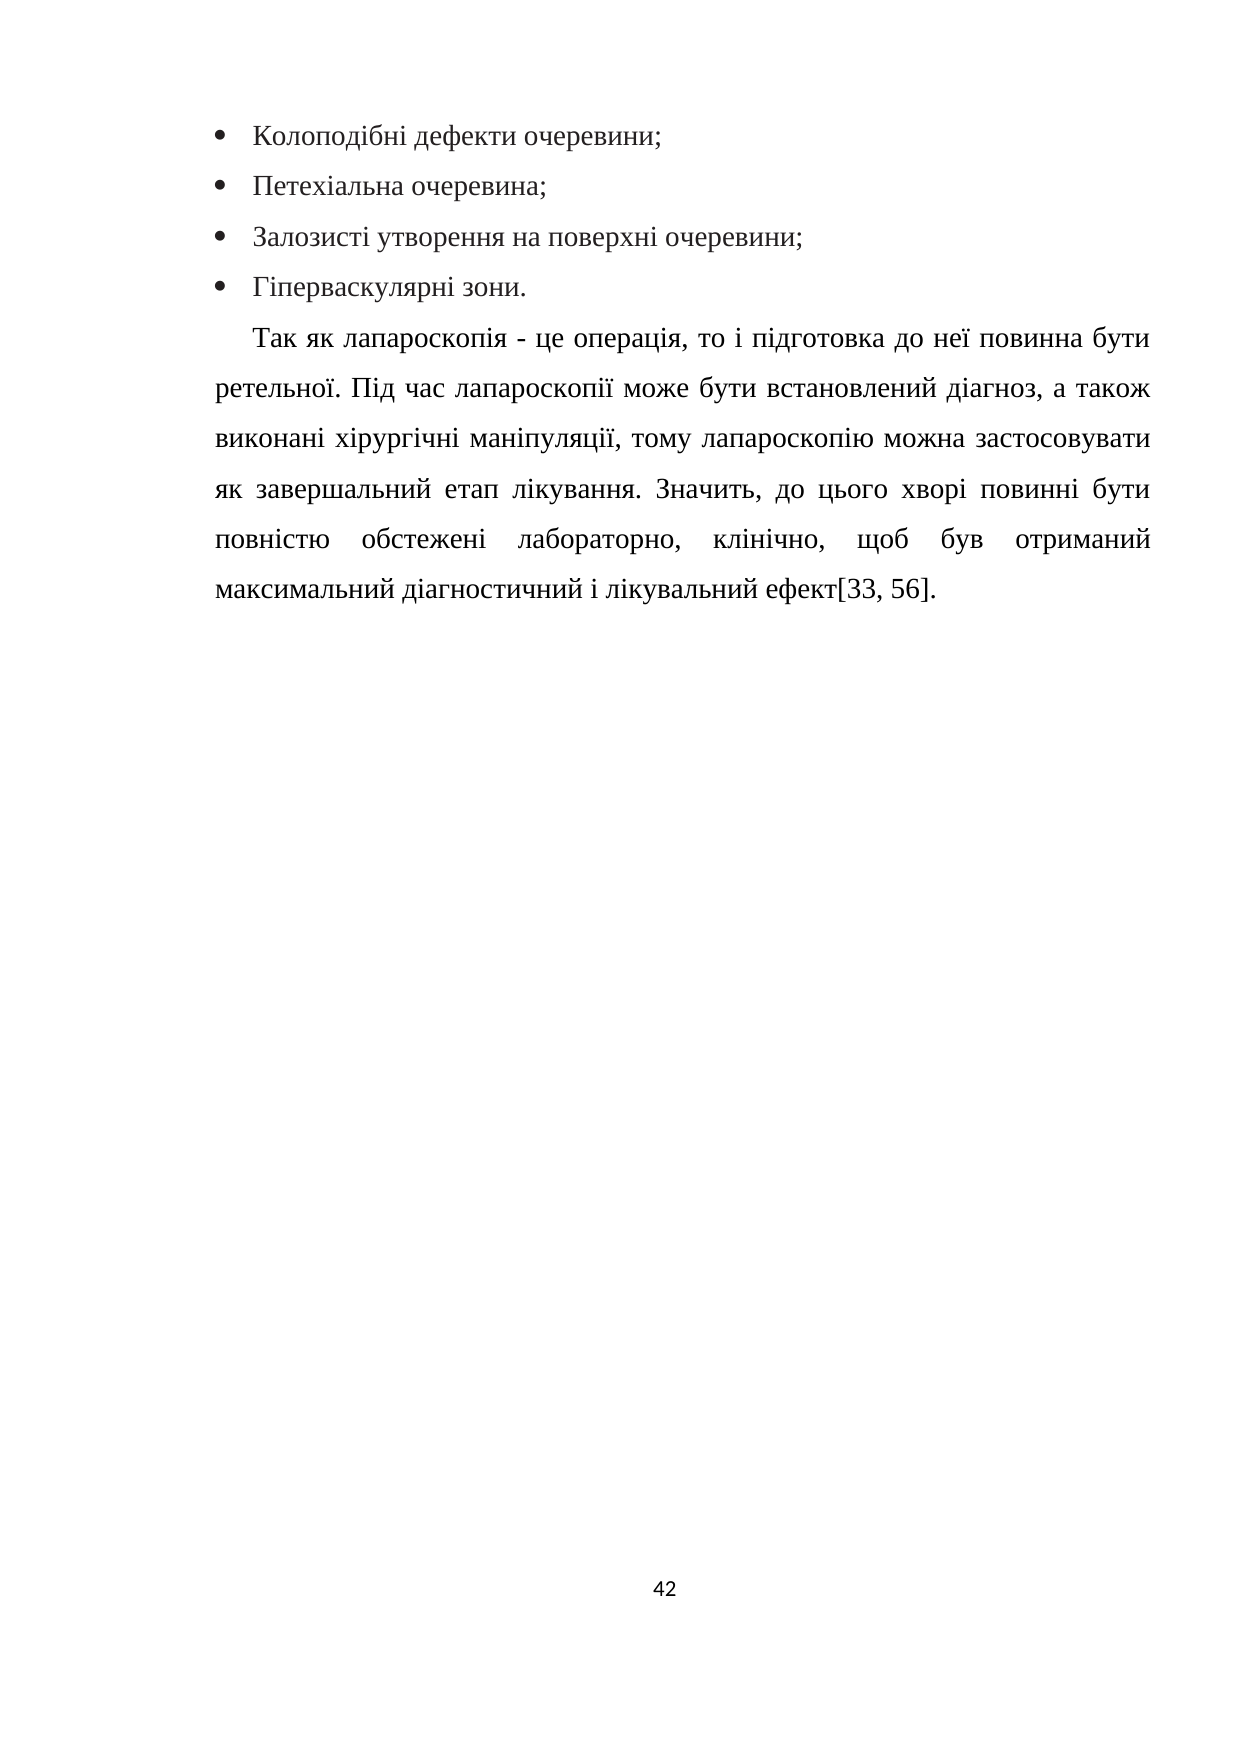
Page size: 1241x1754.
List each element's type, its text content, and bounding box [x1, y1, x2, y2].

list Колоподібні дефекти очеревини; [215, 118, 1152, 152]
list Гіперваскулярні зони. [215, 269, 1152, 303]
text Так як лапароскопія - це операція, то і підготовка до неї повинна бути ретельної. Під час лапароскопії може бути встановлений діагноз, а також виконані хірургічні маніпуляції, тому лапароскопію можна застосовувати як завершальний етап лікування. Значить, до цього хворі повинні бути повністю обстежені лабораторно, клінічно, щоб був отриманий максимальний діагностичний і лікувальний ефект[33, 56]. [215, 320, 1152, 605]
list Петехіальна очеревина; [215, 168, 1152, 202]
list Залозисті утворення на поверхні очеревини; [215, 219, 1152, 253]
